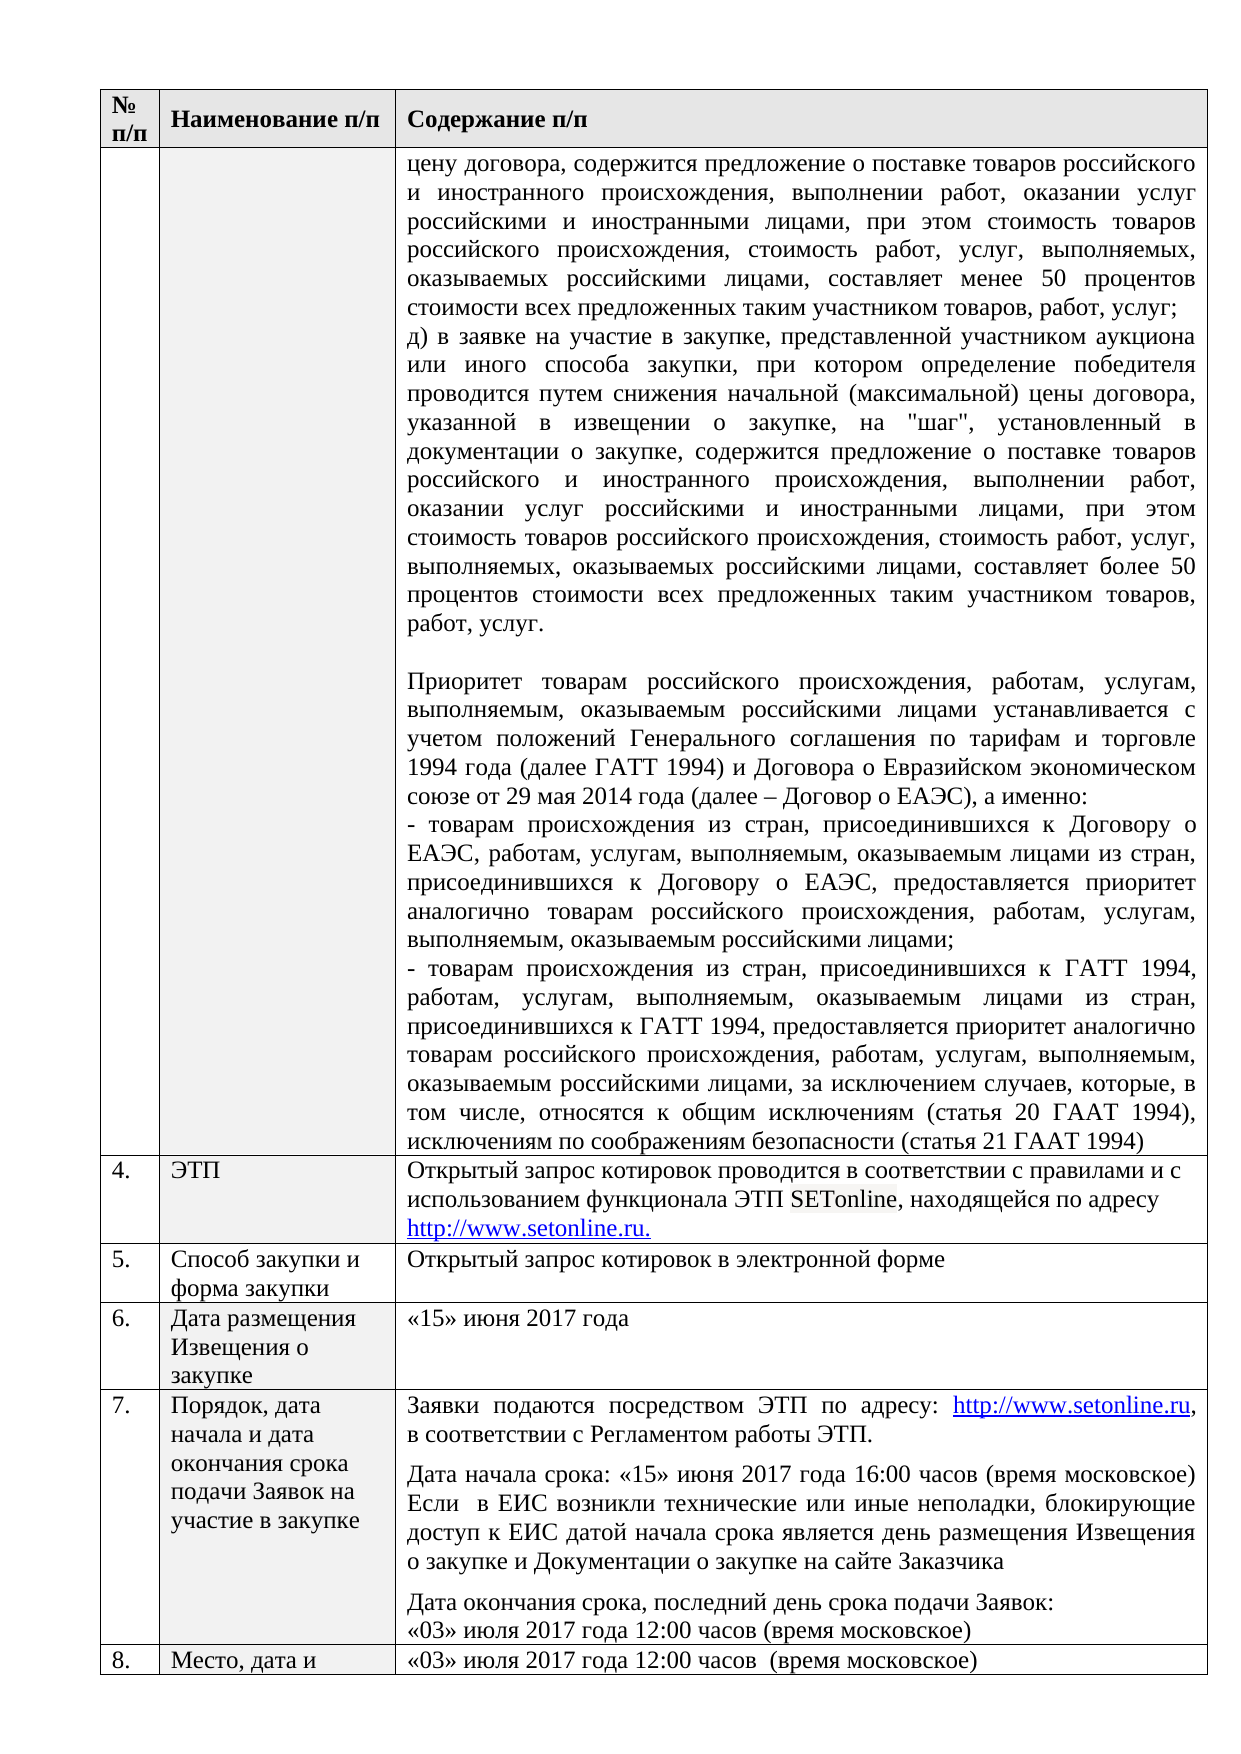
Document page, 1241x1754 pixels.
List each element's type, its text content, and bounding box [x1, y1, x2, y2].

table_cell [101, 1645, 159, 1674]
table_header Наименование п/п [160, 90, 395, 147]
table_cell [396, 1645, 1207, 1674]
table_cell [396, 148, 1207, 1154]
table_cell Заявки подаются посредством ЭТП по адресу: http://www.setonline.ru, в соответствии с Регламентом работы ЭТП. Дата начала срока: «15» июня 2017 года 16:00 часов (время московское) Если в ЕИС возникли технические или иные неполадки, блокирующие доступ к ЕИС датой начала срока является день размещения Извещения о закупке и Документации о закупке на сайте Заказчика Дата окончания срока, последний день срока подачи Заявок: «03» июля 2017 года 12:00 часов (время московское) [396, 1390, 1207, 1644]
table_cell «15» июня 2017 года [396, 1303, 1207, 1389]
table_cell Открытый запрос котировок в электронной форме [396, 1244, 1207, 1302]
table_header № п/п [101, 90, 159, 147]
table_cell [101, 1303, 159, 1389]
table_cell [160, 148, 395, 1154]
table_cell Способ закупки и форма закупки [160, 1244, 395, 1302]
table_cell [101, 148, 159, 1154]
table_cell ЭТП [160, 1156, 395, 1243]
table_cell [101, 1156, 159, 1243]
table_cell [101, 1390, 159, 1644]
table_cell Порядок, дата начала и дата окончания срока подачи Заявок на участие в закупке [160, 1390, 395, 1644]
table_header Содержание п/п [396, 90, 1207, 147]
table_cell Открытый запрос котировок проводится в соответствии с правилами и с использованием функционала ЭТП SETonline, находящейся по адресу http://www.setonline.ru. [396, 1156, 1207, 1243]
table_cell [101, 1244, 159, 1302]
table_cell Дата размещения Извещения о закупке [160, 1303, 395, 1389]
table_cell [160, 1645, 395, 1674]
